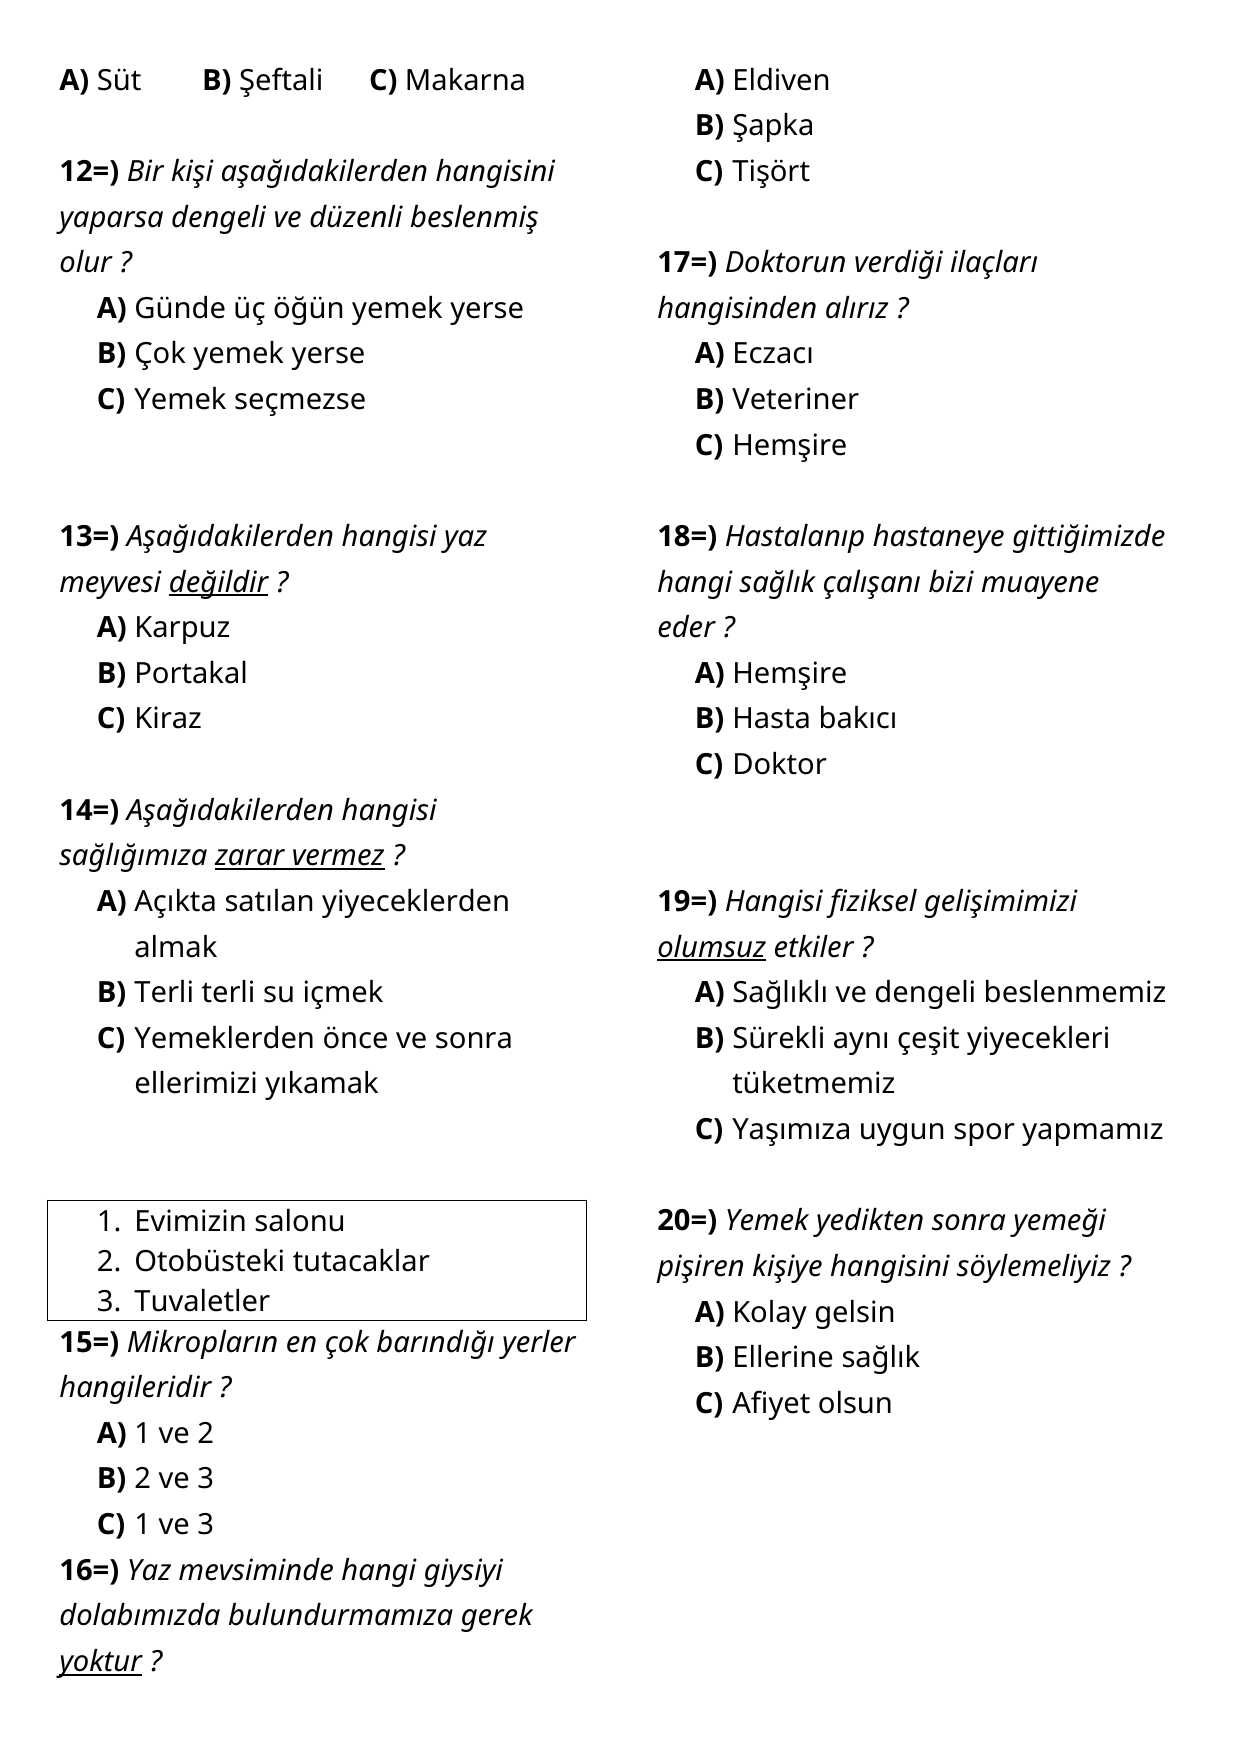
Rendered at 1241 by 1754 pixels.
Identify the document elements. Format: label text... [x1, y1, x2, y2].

list 1 ve 2 [97, 1412, 583, 1452]
text 14=) Aşağıdakilerden hangisi sağlığımıza zarar vermez ? [59, 789, 583, 874]
list Eczacı [694, 333, 1181, 372]
text 19=) Hangisi fiziksel gelişimimizi olumsuz etkiler ? [657, 880, 1181, 966]
list Tişört [694, 150, 1181, 190]
list Terli terli su içmek [97, 972, 583, 1011]
list Hemşire [694, 424, 1181, 464]
list Kolay gelsin [694, 1291, 1181, 1331]
list Günde üç öğün yemek yerse [97, 287, 583, 327]
list Yemek seçmezse [97, 378, 583, 418]
list Sağlıklı ve dengeli beslenmemiz [694, 972, 1181, 1011]
list Afiyet olsun [694, 1382, 1181, 1422]
list Karpuz [97, 607, 583, 646]
text 18=) Hastalanıp hastaneye gittiğimizde hangi sağlık çalışanı bizi muayene eder ? [657, 515, 1181, 646]
table_header Evimizin salonu Otobüsteki tutacaklar Tuvaletler [48, 1201, 586, 1320]
list 2 ve 3 [97, 1458, 583, 1497]
list 1 ve 3 [97, 1503, 583, 1543]
list Açıkta satılan yiyeceklerden almak [97, 880, 583, 966]
list Ellerine sağlık [694, 1337, 1181, 1376]
list Kiraz [97, 698, 583, 737]
text 13=) Aşağıdakilerden hangisi yaz meyvesi değildir ? [59, 515, 583, 601]
text A) Süt B) Şeftali C) Makarna [59, 59, 583, 99]
list Veteriner [694, 378, 1181, 418]
list Hemşire [694, 652, 1181, 692]
list Hasta bakıcı [694, 698, 1181, 737]
list Yaşımıza uygun spor yapmamız [694, 1108, 1181, 1148]
text 17=) Doktorun verdiği ilaçları hangisinden alırız ? [657, 242, 1181, 327]
list Çok yemek yerse [97, 333, 583, 372]
list Sürekli aynı çeşit yiyecekleri tüketmemiz [694, 1017, 1181, 1102]
text 20=) Yemek yedikten sonra yemeği pişiren kişiye hangisini söylemeliyiz ? [657, 1200, 1181, 1285]
list Doktor [694, 743, 1181, 783]
list Yemeklerden önce ve sonra ellerimizi yıkamak [97, 1017, 583, 1102]
text 15=) Mikropların en çok barındığı yerler hangileridir ? [59, 1321, 583, 1406]
text 12=) Bir kişi aşağıdakilerden hangisini yaparsa dengeli ve düzenli beslenmiş olur ? [59, 150, 583, 281]
list Eldiven [694, 59, 1181, 99]
list Portakal [97, 652, 583, 692]
text 16=) Yaz mevsiminde hangi giysiyi dolabımızda bulundurmamıza gerek yoktur ? [59, 1549, 583, 1680]
list Şapka [694, 105, 1181, 144]
